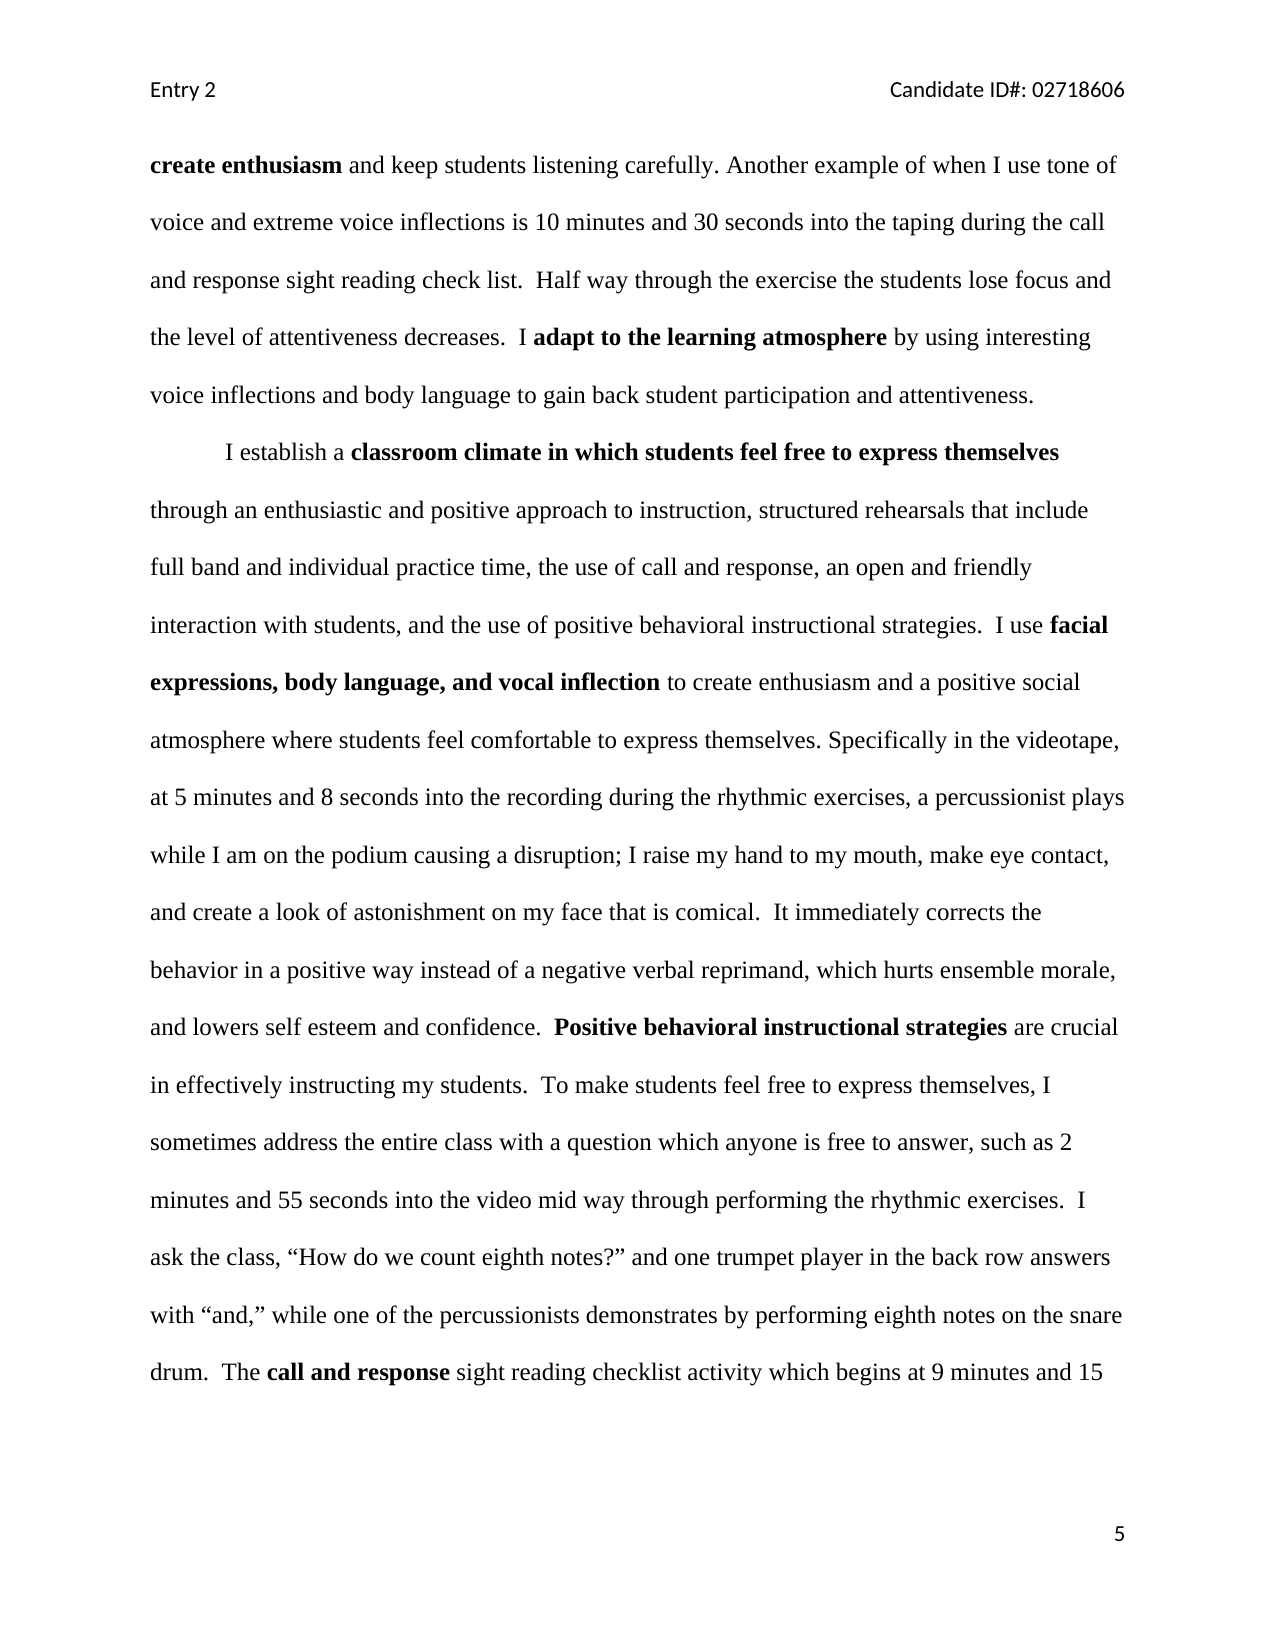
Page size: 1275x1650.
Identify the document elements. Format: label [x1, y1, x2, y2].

text [150, 150, 1125, 409]
text [150, 437, 1125, 1386]
